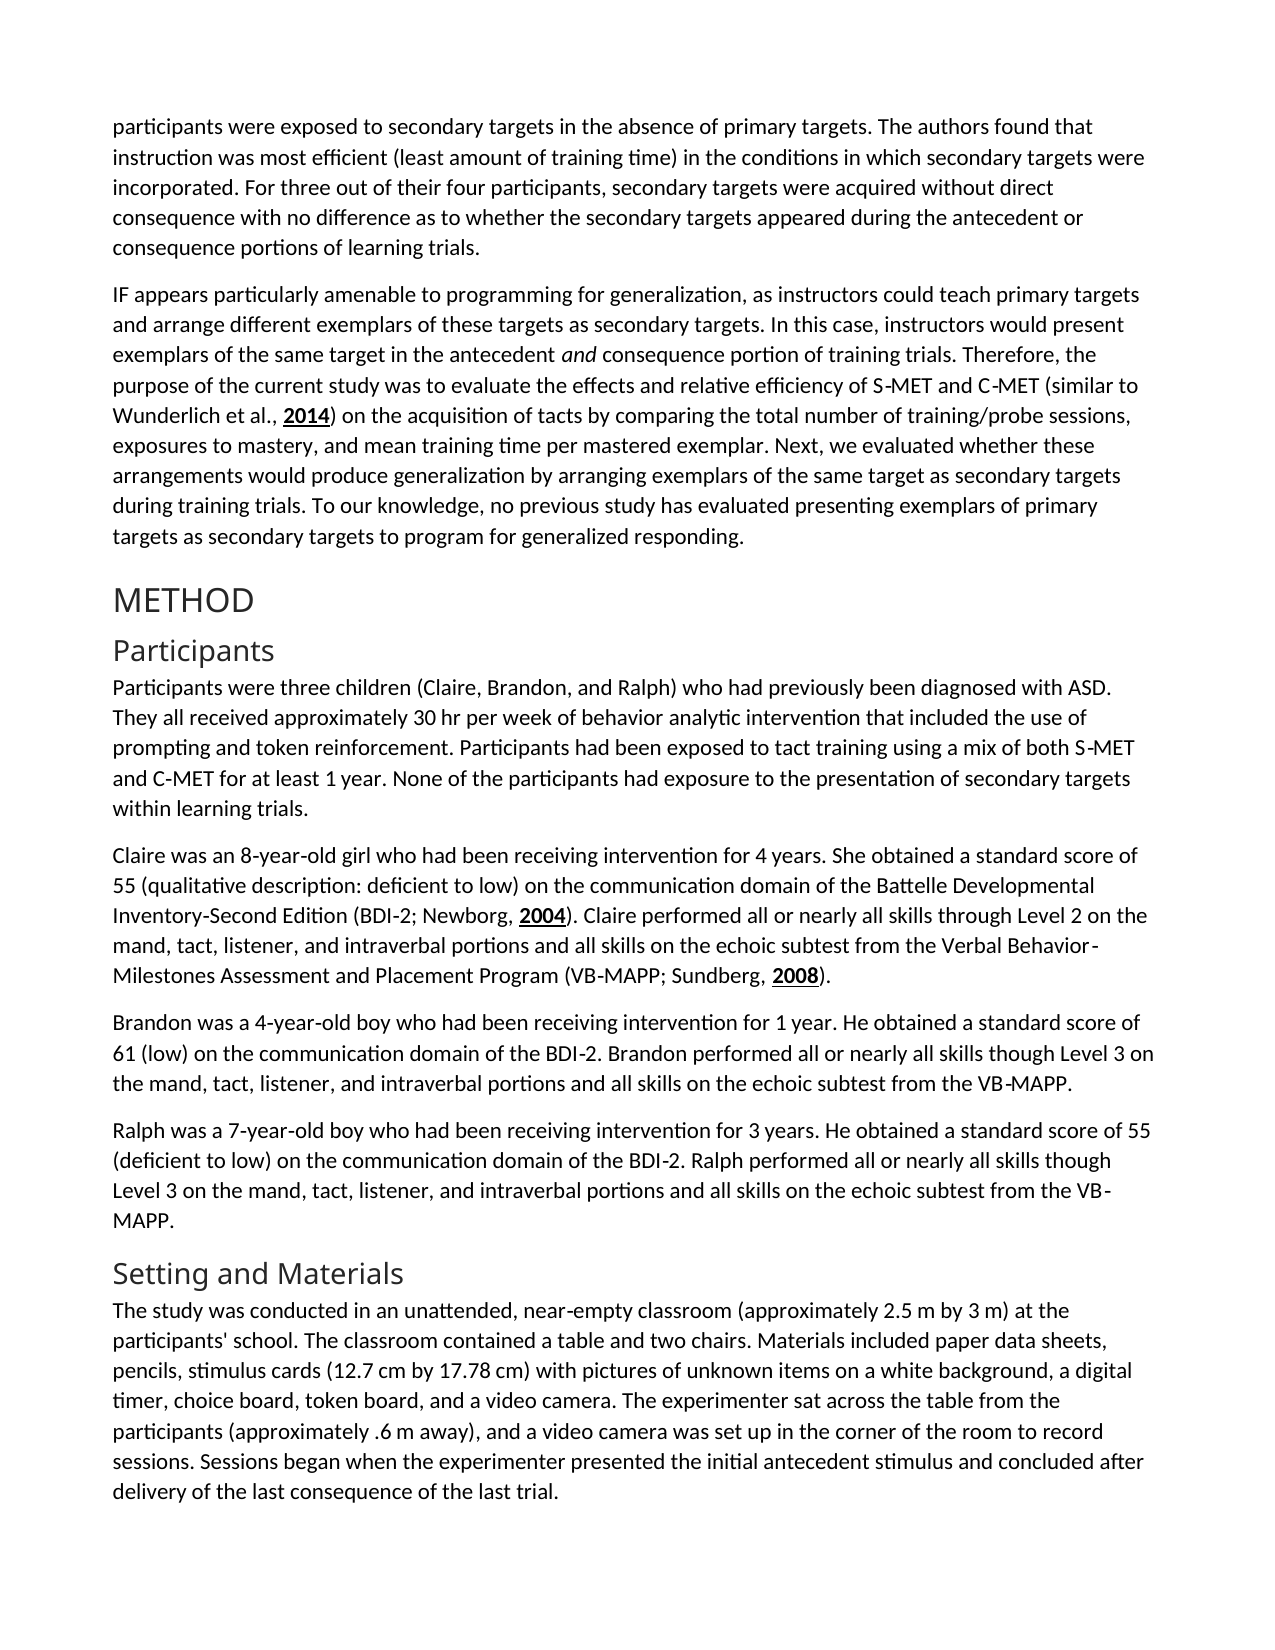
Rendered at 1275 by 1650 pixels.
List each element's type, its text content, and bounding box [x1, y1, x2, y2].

subtitle METHOD [112, 577, 1162, 622]
text IF appears particularly amenable to programming for generalization, as instructors could teach primary targets and arrange different exemplars of these targets as secondary targets. In this case, instructors would present exemplars of the same target in the antecedent and consequence portion of training trials. Therefore, the purpose of the current study was to evaluate the effects and relative efficiency of S‐MET and C‐MET (similar to Wunderlich et al., 2014) on the acquisition of tacts by comparing the total number of training/probe sessions, exposures to mastery, and mean training time per mastered exemplar. Next, we evaluated whether these arrangements would produce generalization by arranging exemplars of the same target as secondary targets during training trials. To our knowledge, no previous study has evaluated presenting exemplars of primary targets as secondary targets to program for generalized responding. [112, 280, 1162, 550]
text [112, 112, 1162, 261]
text Participants were three children (Claire, Brandon, and Ralph) who had previously been diagnosed with ASD. They all received approximately 30 hr per week of behavior analytic intervention that included the use of prompting and token reinforcement. Participants had been exposed to tact training using a mix of both S‐MET and C‐MET for at least 1 year. None of the participants had exposure to the presentation of secondary targets within learning trials. [112, 673, 1162, 822]
subtitle Participants [112, 630, 1162, 670]
text Ralph was a 7‐year‐old boy who had been receiving intervention for 3 years. He obtained a standard score of 55 (deficient to low) on the communication domain of the BDI‐2. Ralph performed all or nearly all skills though Level 3 on the mand, tact, listener, and intraverbal portions and all skills on the echoic subtest from the VB‐MAPP. [112, 1116, 1162, 1234]
text Claire was an 8‐year‐old girl who had been receiving intervention for 4 years. She obtained a standard score of 55 (qualitative description: deficient to low) on the communication domain of the Battelle Developmental Inventory‐Second Edition (BDI‐2; Newborg, 2004). Claire performed all or nearly all skills through Level 2 on the mand, tact, listener, and intraverbal portions and all skills on the echoic subtest from the Verbal Behavior‐Milestones Assessment and Placement Program (VB‐MAPP; Sundberg, 2008). [112, 841, 1162, 989]
text Brandon was a 4‐year‐old boy who had been receiving intervention for 1 year. He obtained a standard score of 61 (low) on the communication domain of the BDI‐2. Brandon performed all or nearly all skills though Level 3 on the mand, tact, listener, and intraverbal portions and all skills on the echoic subtest from the VB‐MAPP. [112, 1008, 1162, 1097]
text The study was conducted in an unattended, near‐empty classroom (approximately 2.5 m by 3 m) at the participants' school. The classroom contained a table and two chairs. Materials included paper data sheets, pencils, stimulus cards (12.7 cm by 17.78 cm) with pictures of unknown items on a white background, a digital timer, choice board, token board, and a video camera. The experimenter sat across the table from the participants (approximately .6 m away), and a video camera was set up in the corner of the room to record sessions. Sessions began when the experimenter presented the initial antecedent stimulus and concluded after delivery of the last consequence of the last trial. [112, 1296, 1162, 1505]
subtitle Setting and Materials [112, 1253, 1162, 1293]
